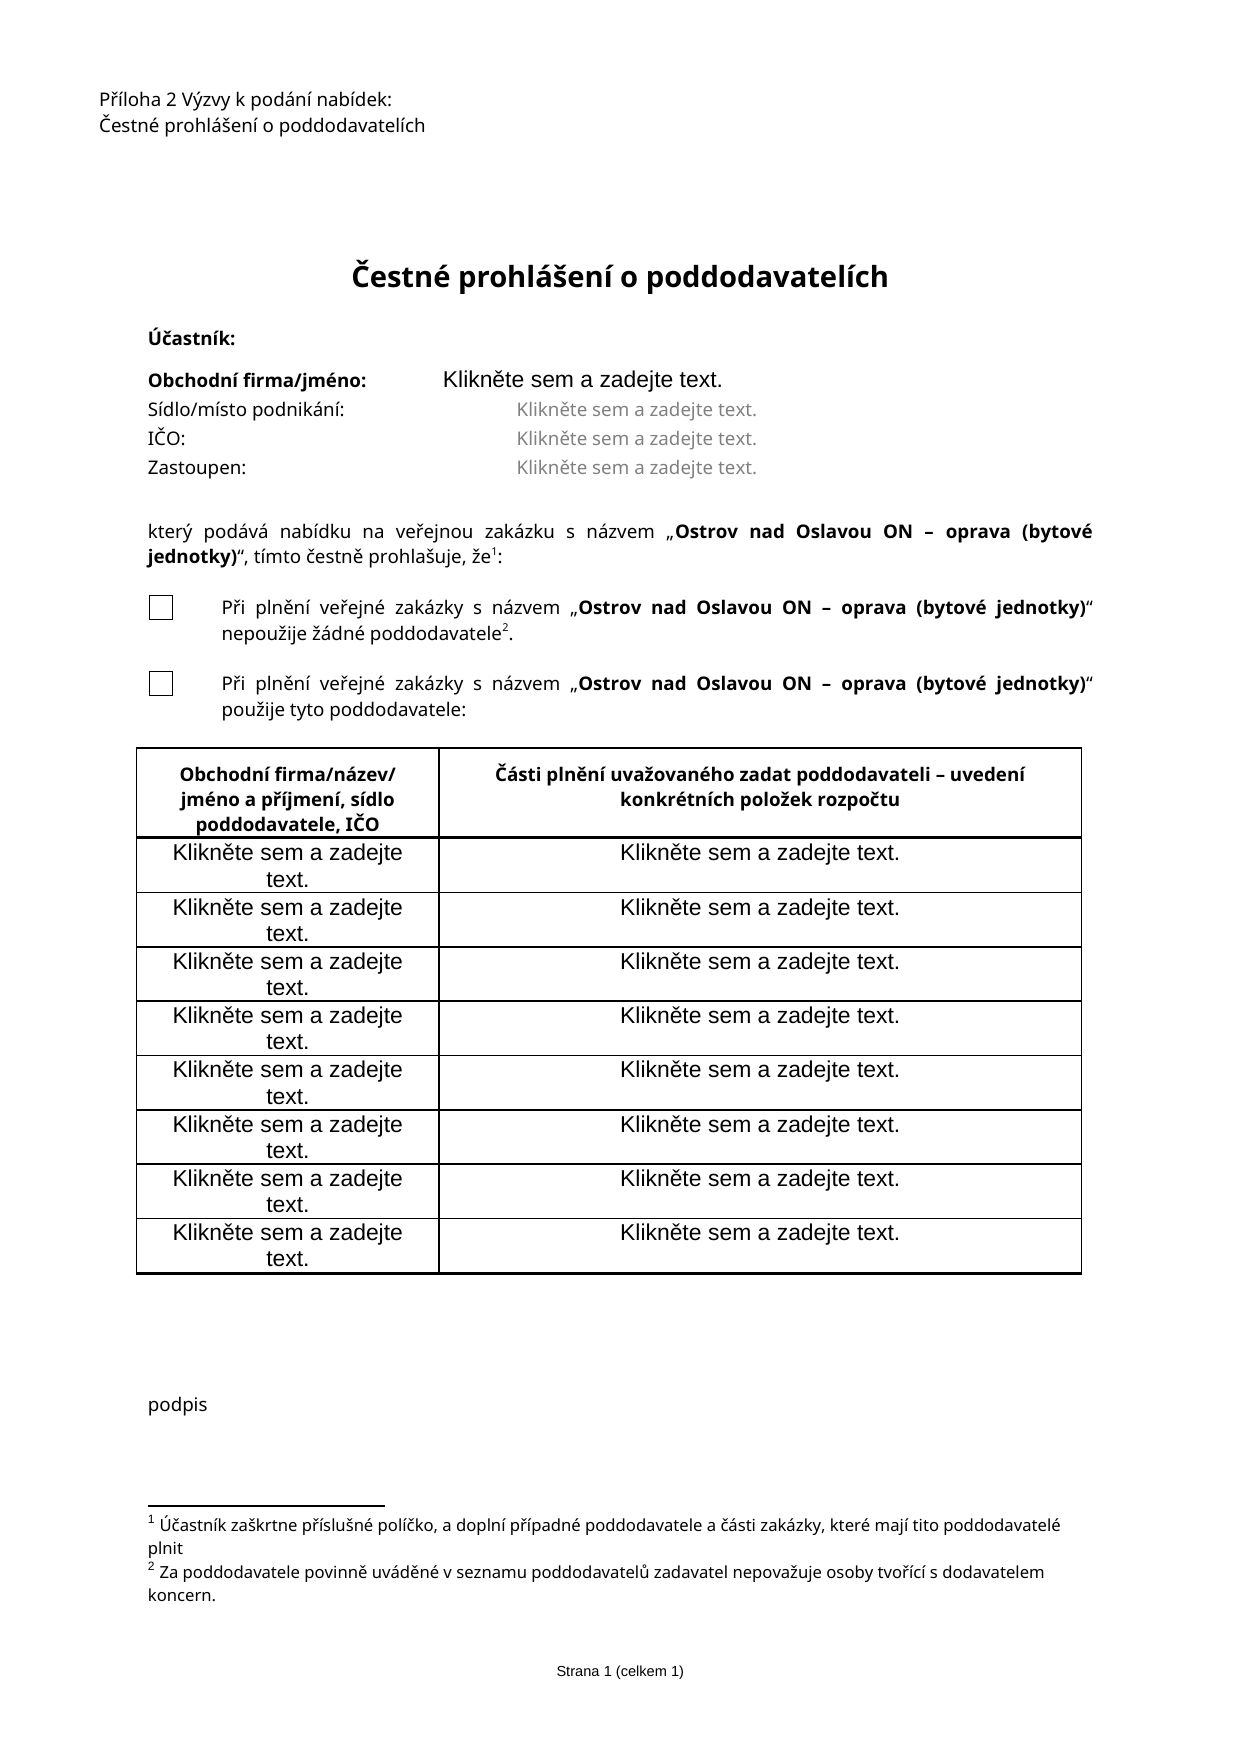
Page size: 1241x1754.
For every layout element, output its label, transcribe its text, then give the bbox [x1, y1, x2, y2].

text podpis [148, 1388, 1092, 1417]
text Sídlo/místo podnikání: [148, 393, 1093, 422]
text Účastník: [148, 321, 1093, 352]
text IČO: [148, 422, 1093, 451]
text Obchodní firma/jméno: [148, 364, 1093, 393]
text který podává nabídku na veřejnou zakázku s názvem „Ostrov nad Oslavou ON – oprava (bytové jednotky)“, tímto čestně prohlašuje, že: [148, 518, 1093, 569]
table_header Části plnění uvažovaného zadat poddodavateli – uvedení konkrétních položek rozpočtu [440, 749, 1081, 836]
text Zastoupen: [148, 451, 1093, 480]
text Při plnění veřejné zakázky s názvem „Ostrov nad Oslavou ON – oprava (bytové jednotky)“ použije tyto poddodavatele: [148, 670, 1093, 721]
title Čestné prohlášení o poddodavatelích [148, 256, 1093, 296]
text Při plnění veřejné zakázky s názvem „Ostrov nad Oslavou ON – oprava (bytové jednotky)“ nepoužije žádné poddodavatele. [148, 594, 1093, 645]
table_header Obchodní firma/název/ jméno a příjmení, sídlo poddodavatele, IČO [137, 749, 438, 836]
